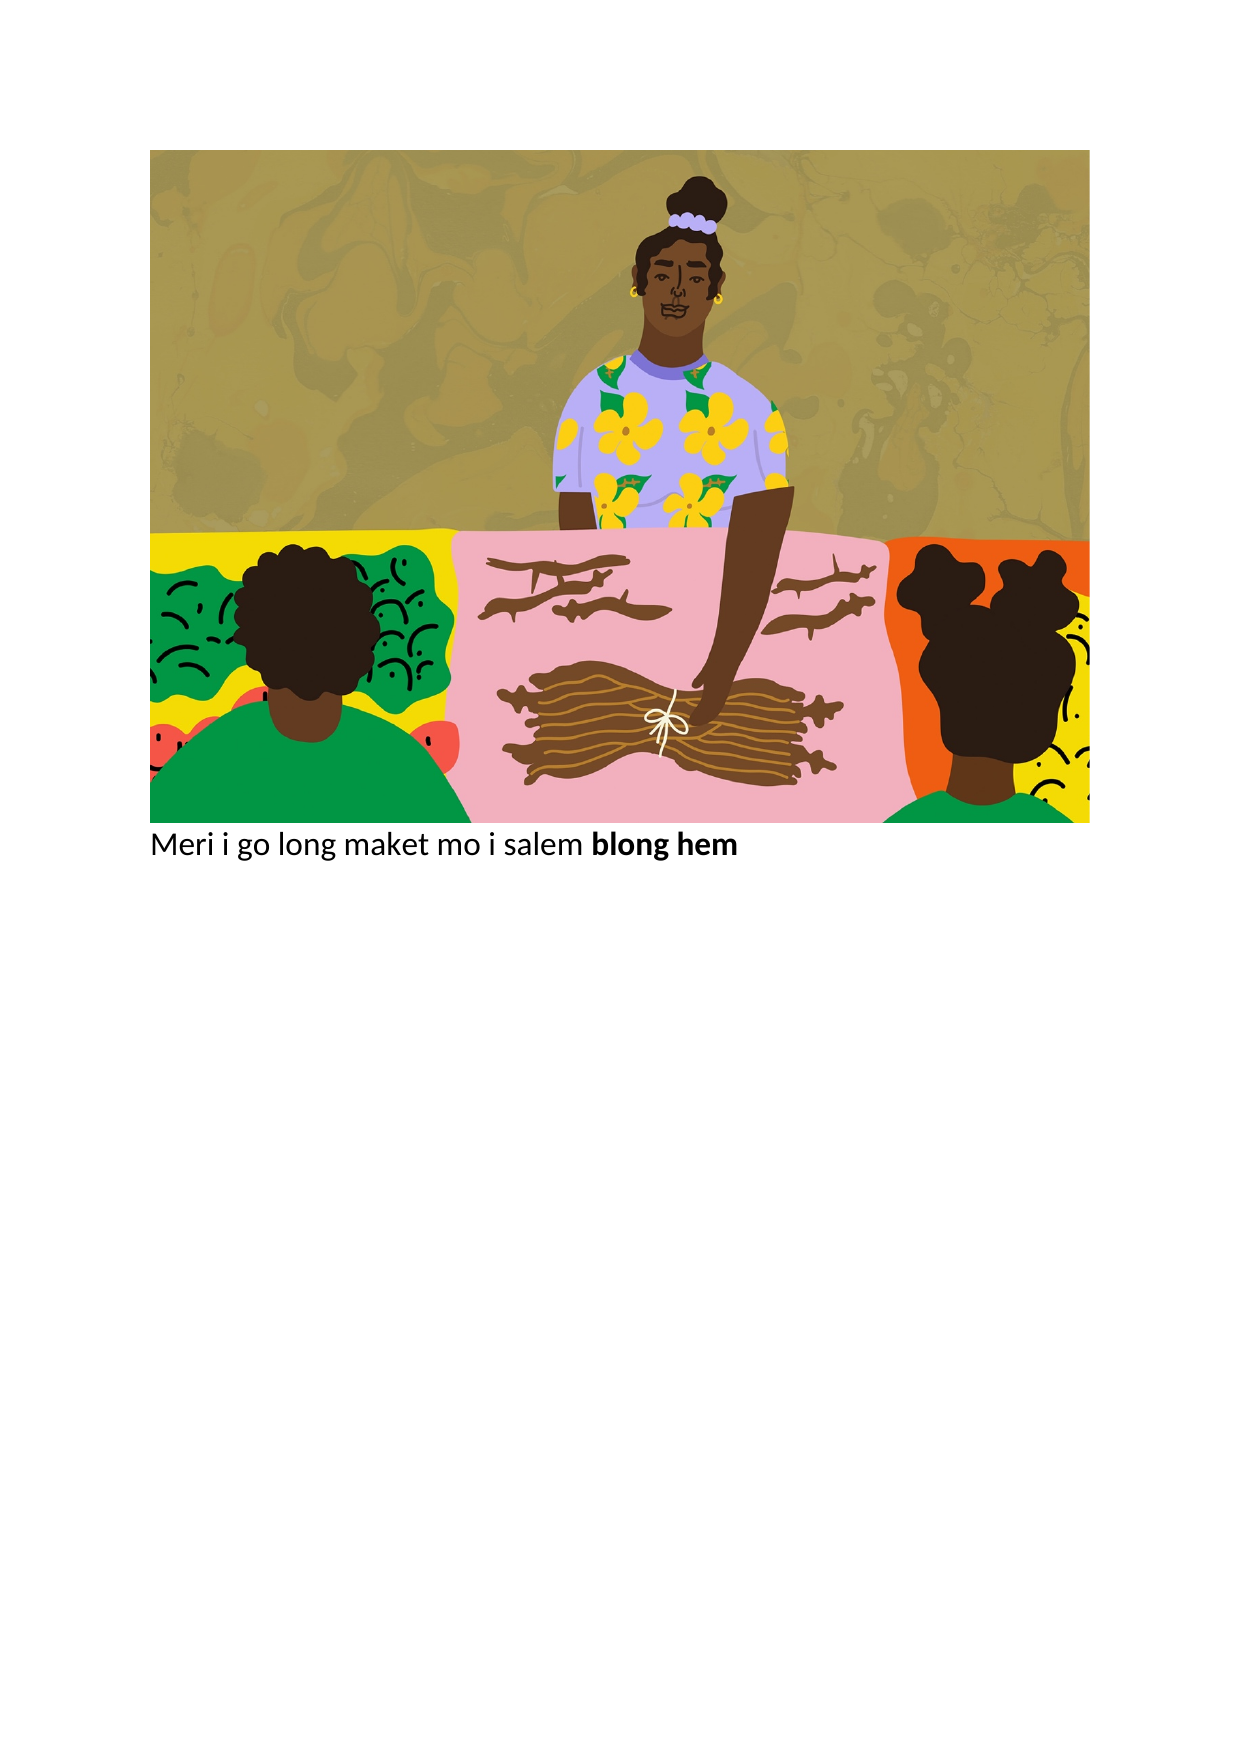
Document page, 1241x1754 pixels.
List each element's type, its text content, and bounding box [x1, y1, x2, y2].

text Meri i go long maket mo i salem blong hem [150, 823, 1090, 863]
picture [150, 150, 1090, 823]
